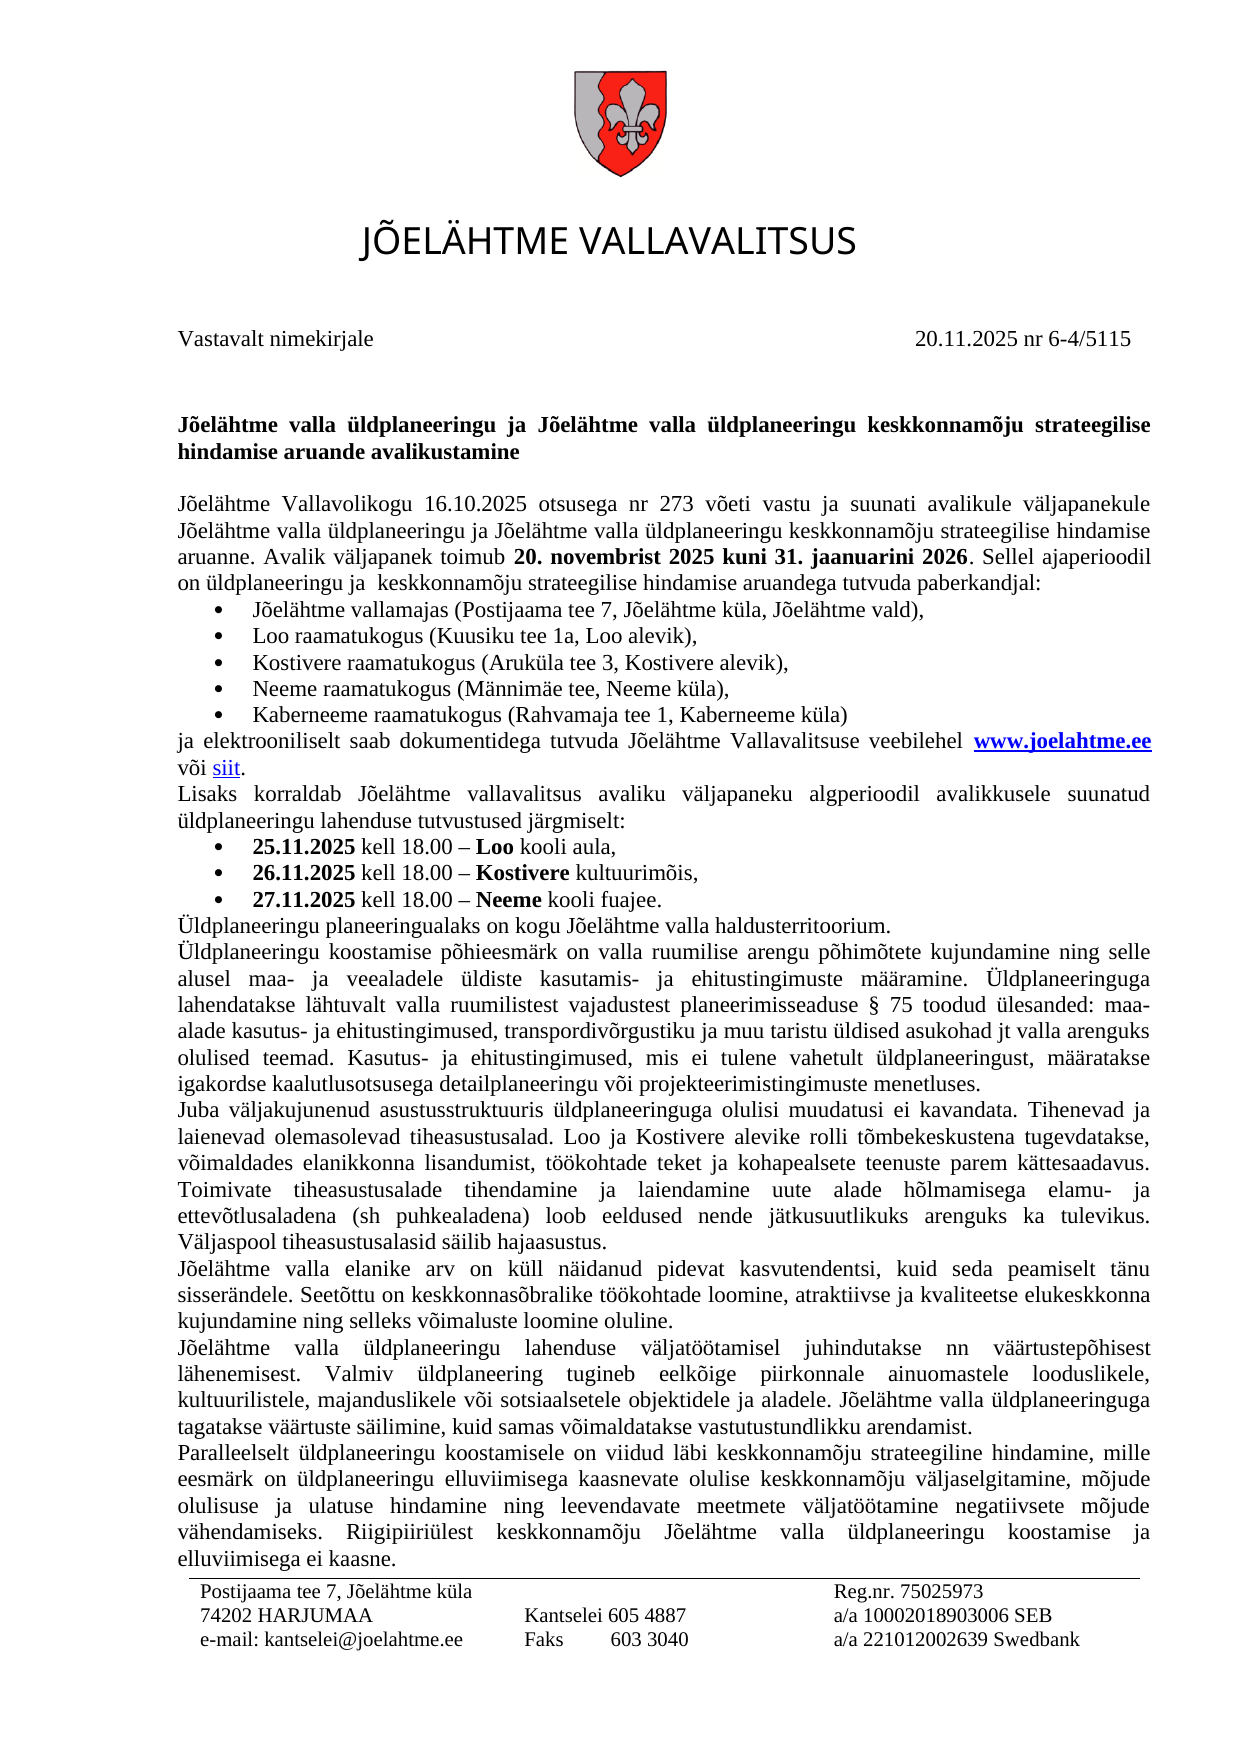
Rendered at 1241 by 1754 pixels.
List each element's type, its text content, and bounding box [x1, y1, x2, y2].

list 26.11.2025 kell 18.00 – Kostivere kultuurimõis, [215, 859, 1152, 886]
text Paralleelselt üldplaneeringu koostamisele on viidud läbi keskkonnamõju strateegiline hindamine, mille eesmärk on üldplaneeringu elluviimisega kaasnevate olulise keskkonnamõju väljaselgitamine, mõjude olulisuse ja ulatuse hindamine ning leevendavate meetmete väljatöötamine negatiivsete mõjude vähendamiseks. Riigipiiriülest keskkonnamõju Jõelähtme valla üldplaneeringu koostamise ja elluviimisega ei kaasne. [177, 1439, 1152, 1571]
list 25.11.2025 kell 18.00 – Loo kooli aula, [215, 833, 1152, 859]
list Loo raamatukogus (Kuusiku tee 1a, Loo alevik), [215, 622, 1152, 648]
text Juba väljakujunenud asustusstruktuuris üldplaneeringuga olulisi muudatusi ei kavandata. Tihenevad ja laienevad olemasolevad tiheasustusalad. Loo ja Kostivere alevike rolli tõmbekeskustena tugevdatakse, võimaldades elanikkonna lisandumist, töökohtade teket ja kohapealsete teenuste parem kättesaadavus. Toimivate tiheasustusalade tihendamine ja laiendamine uute alade hõlmamisega elamu- ja ettevõtlusaladena (sh puhkealadena) loob eeldused nende jätkusuutlikuks arenguks ka tulevikus. Väljaspool tiheasustusalasid säilib hajaasustus. [177, 1097, 1152, 1255]
text Jõelähtme valla üldplaneeringu ja Jõelähtme valla üldplaneeringu keskkonnamõju strateegilise hindamise aruande avalikustamine [177, 411, 1152, 464]
list Neeme raamatukogus (Männimäe tee, Neeme küla), [215, 675, 1152, 701]
subtitle JÕELÄHTME VALLAVALITSUS [177, 214, 1152, 266]
picture [573, 70, 668, 178]
list Kostivere raamatukogus (Aruküla tee 3, Kostivere alevik), [215, 648, 1152, 675]
list 27.11.2025 kell 18.00 – Neeme kooli fuajee. [215, 886, 1152, 912]
text Üldplaneeringu planeeringualaks on kogu Jõelähtme valla haldusterritoorium. [177, 912, 1152, 938]
text Jõelähtme valla elanike arv on küll näidanud pidevat kasvutendentsi, kuid seda peamiselt tänu sisserändele. Seetõttu on keskkonnasõbralike töökohtade loomine, atraktiivse ja kvaliteetse elukeskkonna kujundamine ning selleks võimaluste loomine oluline. [177, 1255, 1152, 1334]
list Kaberneeme raamatukogus (Rahvamaja tee 1, Kaberneeme küla) [215, 701, 1152, 728]
text Jõelähtme valla üldplaneeringu lahenduse väljatöötamisel juhindutakse nn väärtustepõhisest lähenemisest. Valmiv üldplaneering tugineb eelkõige piirkonnale ainuomastele looduslikele, kultuurilistele, majanduslikele või sotsiaalsetele objektidele ja aladele. Jõelähtme valla üldplaneeringuga tagatakse väärtuste säilimine, kuid samas võimaldatakse vastutustundlikku arendamist. [177, 1334, 1152, 1439]
text Vastavalt nimekirjale 20.11.2025 nr 6-4/5115 [177, 324, 1152, 351]
list Jõelähtme vallamajas (Postijaama tee 7, Jõelähtme küla, Jõelähtme vald), [215, 596, 1152, 622]
text Jõelähtme Vallavolikogu 16.10.2025 otsusega nr 273 võeti vastu ja suunati avalikule väljapanekule Jõelähtme valla üldplaneeringu ja Jõelähtme valla üldplaneeringu keskkonnamõju strateegilise hindamise aruanne. Avalik väljapanek toimub 20. novembrist 2025 kuni 31. jaanuarini 2026. Sellel ajaperioodil on üldplaneeringu ja keskkonnamõju strateegilise hindamise aruandega tutvuda paberkandjal: [177, 490, 1152, 596]
text ja elektrooniliselt saab dokumentidega tutvuda Jõelähtme Vallavalitsuse veebilehel www.joelahtme.ee või siit. [177, 728, 1152, 780]
text Üldplaneeringu koostamise põhieesmärk on valla ruumilise arengu põhimõtete kujundamine ning selle alusel maa- ja veealadele üldiste kasutamis- ja ehitustingimuste määramine. Üldplaneeringuga lahendatakse lähtuvalt valla ruumilistest vajadustest planeerimisseaduse § 75 toodud ülesanded: maa-alade kasutus- ja ehitustingimused, transpordivõrgustiku ja muu taristu üldised asukohad jt valla arenguks olulised teemad. Kasutus- ja ehitustingimused, mis ei tulene vahetult üldplaneeringust, määratakse igakordse kaalutlusotsusega detailplaneeringu või projekteerimistingimuste menetluses. [177, 938, 1152, 1097]
text Lisaks korraldab Jõelähtme vallavalitsus avaliku väljapaneku algperioodil avalikkusele suunatud üldplaneeringu lahenduse tutvustused järgmiselt: [177, 780, 1152, 833]
